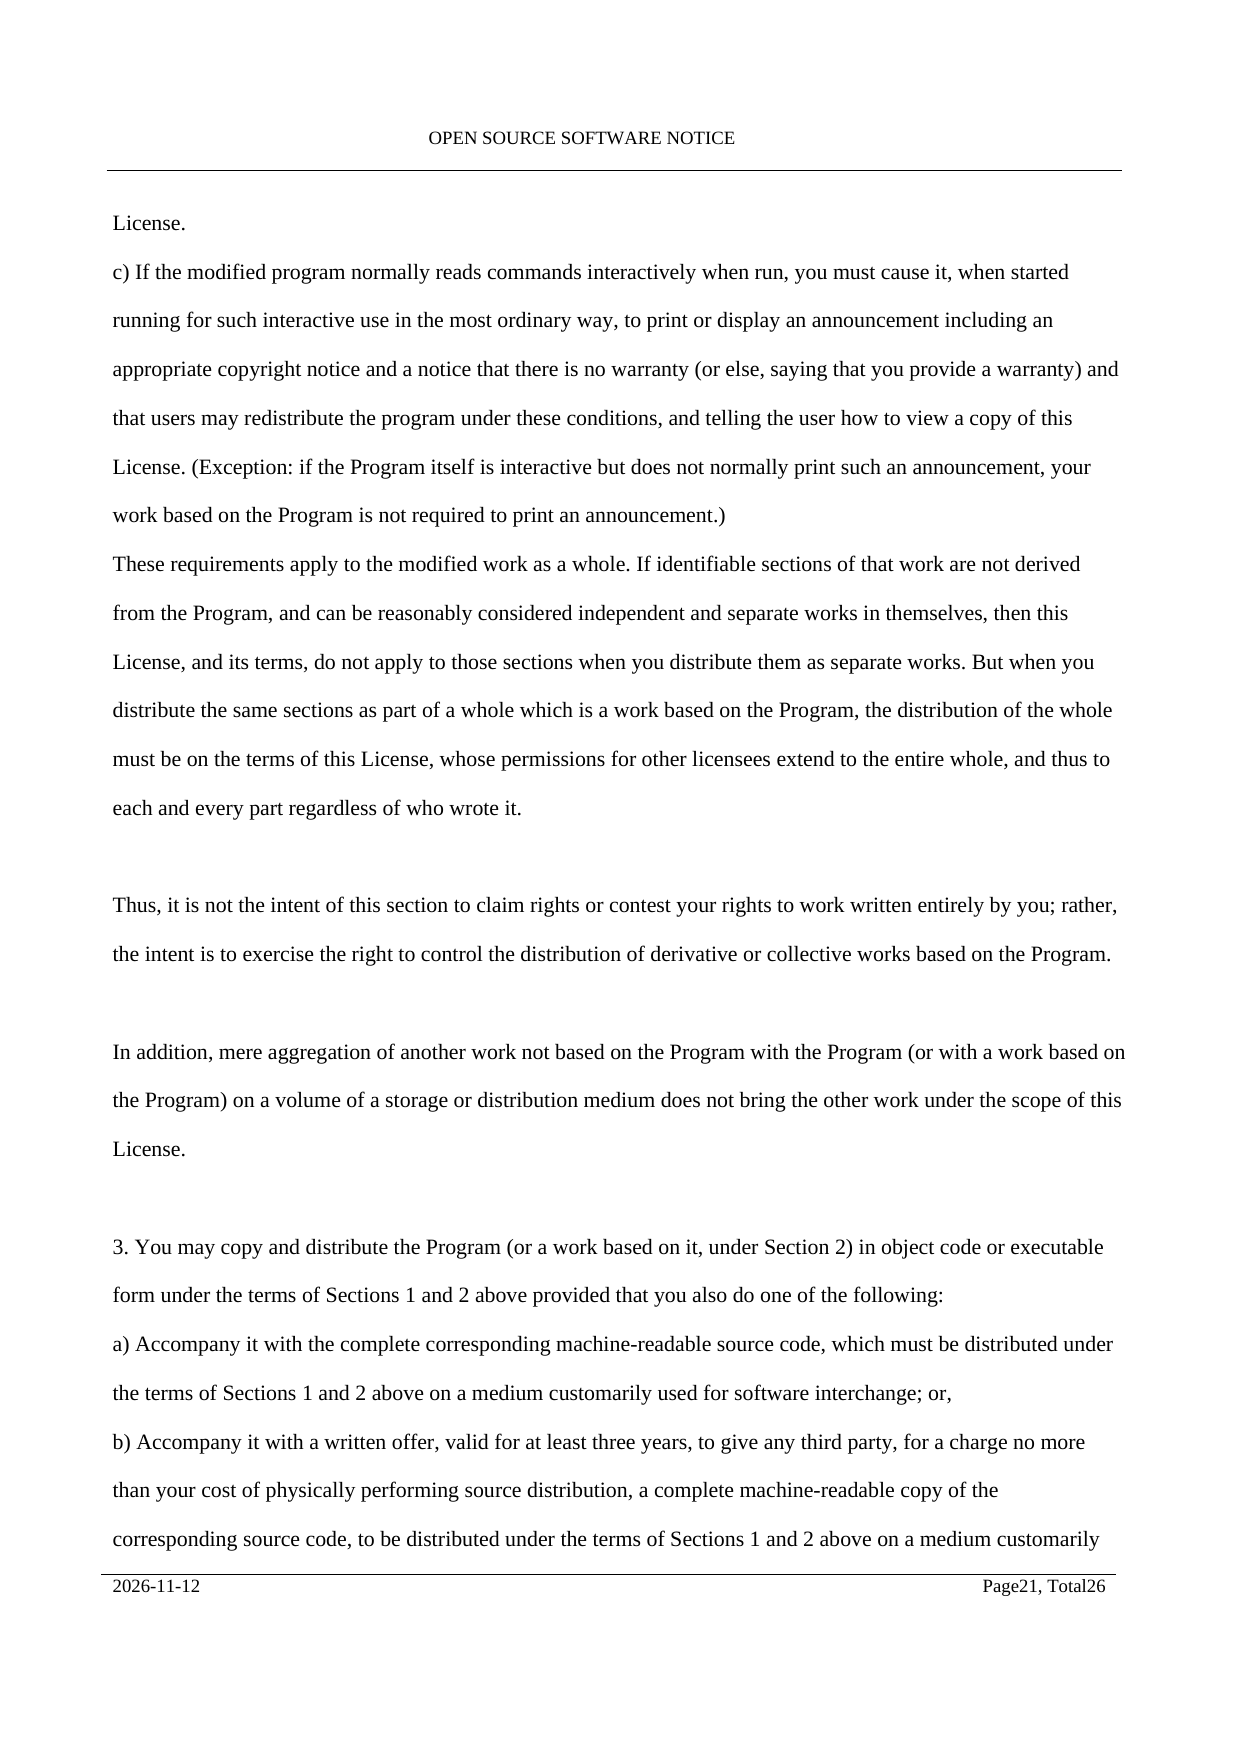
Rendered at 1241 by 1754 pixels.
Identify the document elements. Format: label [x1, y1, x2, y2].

text [112, 206, 1128, 1555]
